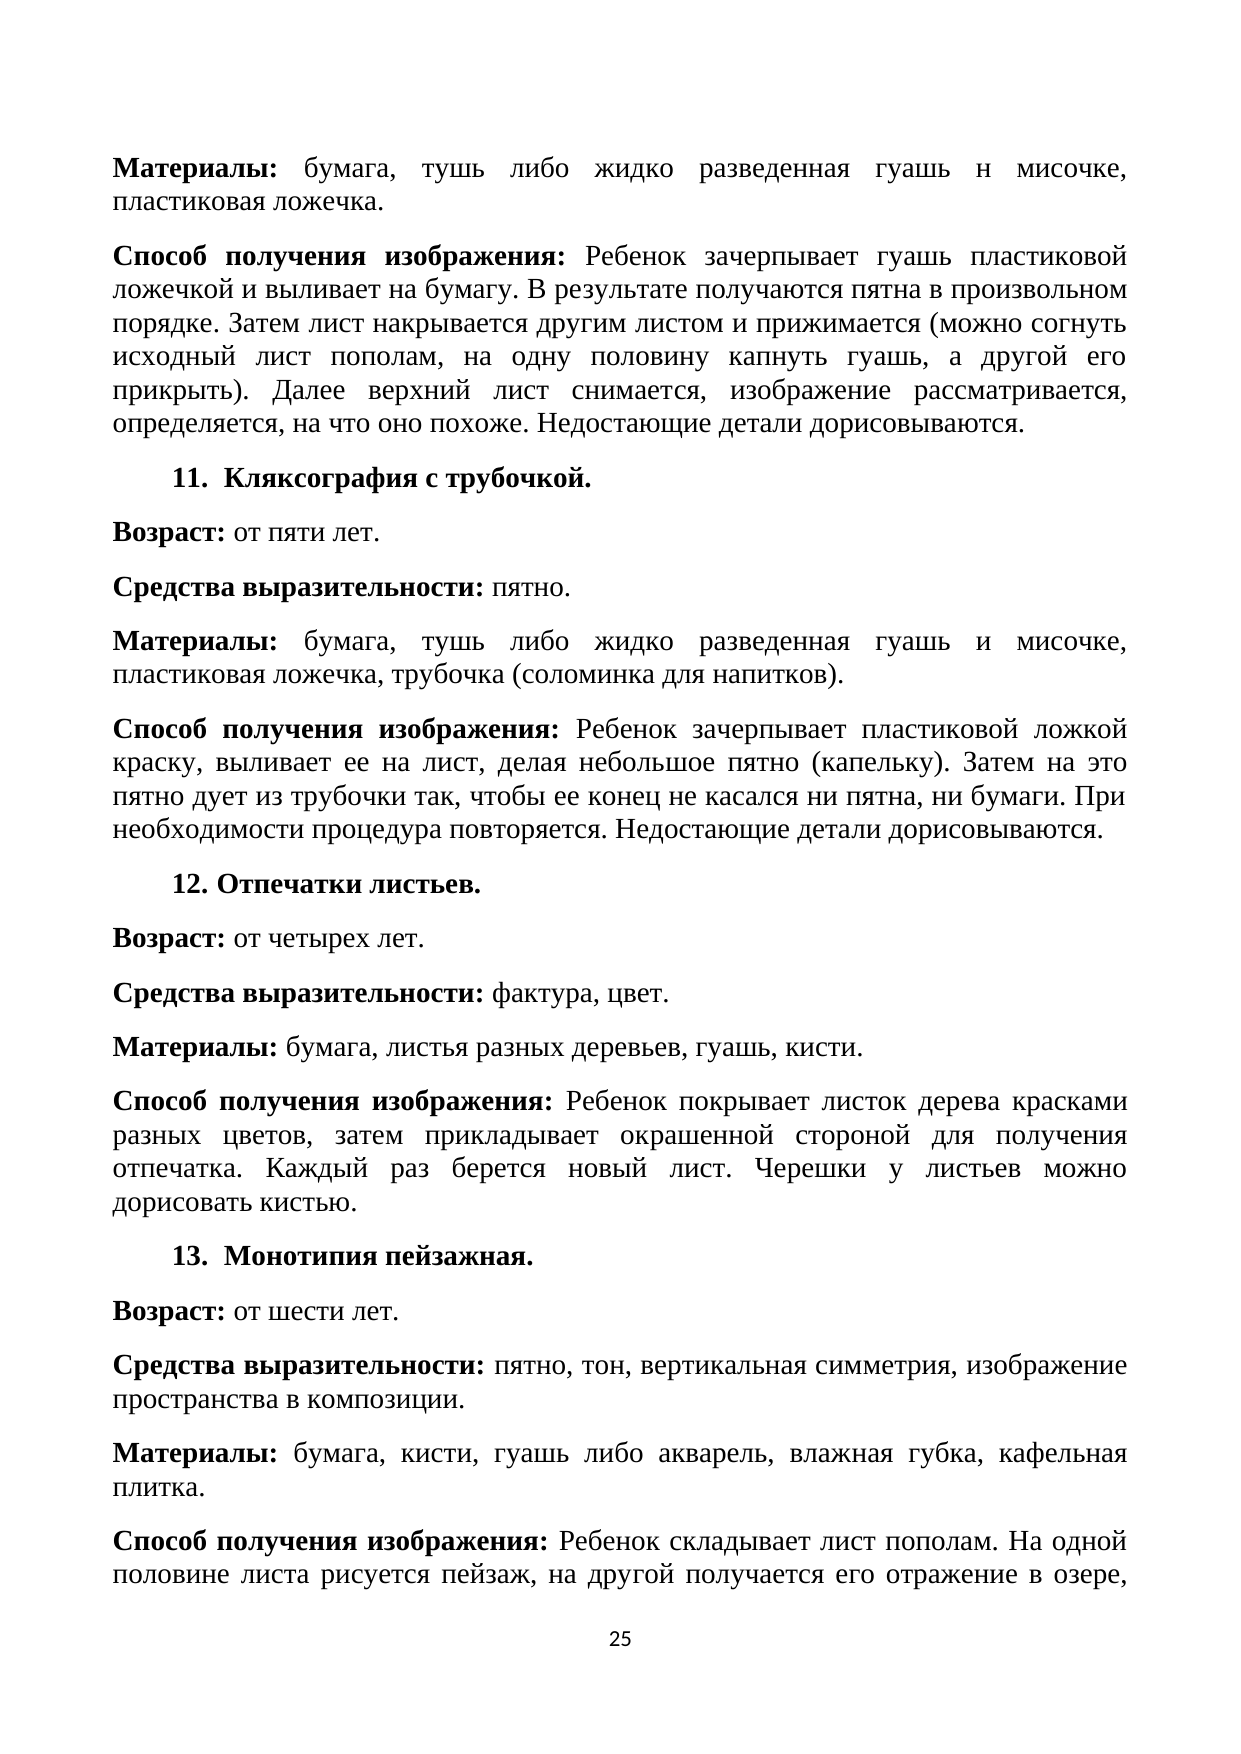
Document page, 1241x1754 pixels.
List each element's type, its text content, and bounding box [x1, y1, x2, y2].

text Средства выразительности: пятно, тон, вертикальная симметрия, изображение пространства в композиции. [112, 1347, 1128, 1414]
text Возраст: от пяти лет. [112, 514, 1128, 548]
text Материалы: бумага, тушь либо жидко разведенная гуашь н мисочке, пластиковая ложечка. [112, 150, 1128, 217]
list Кляксография с трубочкой. [172, 460, 1128, 493]
list Отпечатки листьев. [172, 866, 1128, 899]
text Способ получения изображения: Ребенок покрывает листок дерева красками разных цветов, затем прикладывает окрашенной стороной для получения отпечатка. Каждый раз берется новый лист. Черешки у листьев можно дорисовать кистью. [112, 1083, 1128, 1218]
text Материалы: бумага, кисти, гуашь либо акварель, влажная губка, кафельная плитка. [112, 1435, 1128, 1502]
text Способ получения изображения: Ребенок зачерпывает гуашь пластиковой ложечкой и выливает на бумагу. В результате получаются пятна в произвольном порядке. Затем лист накрывается другим листом и прижимается (можно согнуть исходный лист пополам, на одну половину капнуть гуашь, а другой его прикрыть). Далее верхний лист снимается, изображение рассматривается, определяется, на что оно похоже. Недостающие детали дорисовываются. [112, 238, 1128, 439]
text Способ получения изображения: Ребенок зачерпывает пластиковой ложкой краску, выливает ее на лист, делая небольшое пятно (капельку). Затем на это пятно дует из трубочки так, чтобы ее конец не касался ни пятна, ни бумаги. При необходимости процедура повторяется. Недостающие детали дорисовываются. [112, 711, 1128, 845]
text Возраст: от шести лет. [112, 1293, 1128, 1326]
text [112, 1523, 1128, 1590]
text Материалы: бумага, листья разных деревьев, гуашь, кисти. [112, 1029, 1128, 1063]
list Монотипия пейзажная. [172, 1238, 1128, 1272]
text Материалы: бумага, тушь либо жидко разведенная гуашь и мисочке, пластиковая ложечка, трубочка (соломинка для напитков). [112, 623, 1128, 690]
text Средства выразительности: пятно. [112, 569, 1128, 602]
text Возраст: от четырех лет. [112, 920, 1128, 954]
text Средства выразительности: фактура, цвет. [112, 975, 1128, 1008]
